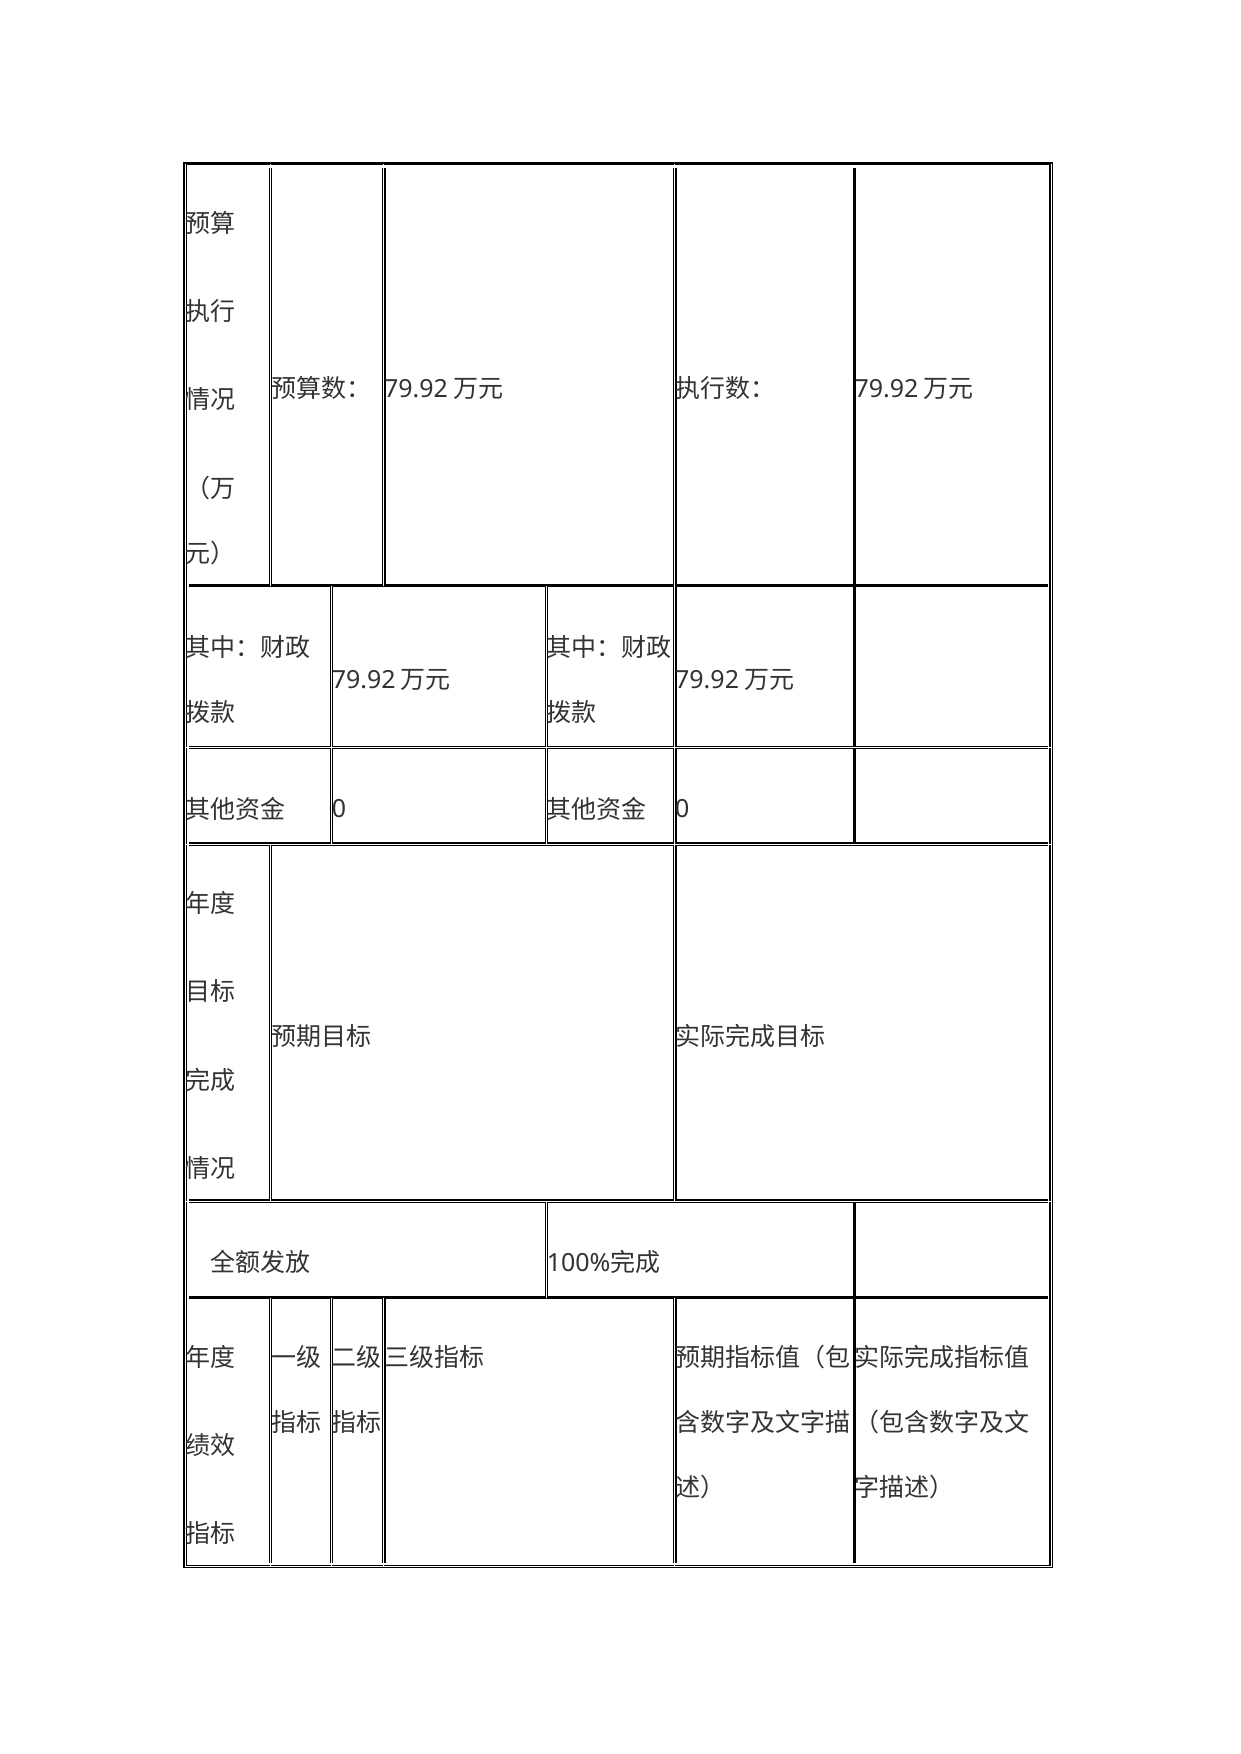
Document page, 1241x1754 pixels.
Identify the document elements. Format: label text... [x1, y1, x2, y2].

table_cell 0 [677, 749, 853, 842]
table_cell 其中：财政拨款 [187, 584, 330, 746]
table_cell 79.92万元 [854, 165, 1049, 584]
table_cell 0 [333, 749, 545, 842]
table_cell 其中：财政拨款 [548, 587, 673, 746]
table_cell 预期目标 [272, 846, 673, 1199]
table_cell 二级指标 [332, 1298, 384, 1564]
table_cell 实际完成目标 [677, 842, 1050, 1199]
table_cell 预算 执行 情况 （万元） [187, 165, 271, 584]
table_cell [856, 584, 1049, 746]
table_cell 79.92万元 [333, 587, 545, 746]
table_cell 其他资金 [548, 749, 673, 842]
table_cell 一级指标 [271, 1299, 332, 1564]
table_cell 100%完成 [548, 1203, 853, 1296]
table_cell 其他资金 [185, 746, 332, 842]
table_cell 预算数： [271, 164, 384, 584]
table_cell 年度 目标 完成 情况 [187, 842, 269, 1199]
table_cell 年度 绩效 指标 完成 情况 [187, 1296, 271, 1564]
table_cell 79.92万元 [677, 587, 853, 746]
table_cell 预期指标值（包含数字及文字描述） [675, 1299, 854, 1564]
table_cell 执行数： [675, 165, 854, 584]
table_cell 实际完成指标值（包含数字及文字描述） [854, 1296, 1049, 1564]
table_cell [856, 1199, 1050, 1296]
table_cell [854, 746, 1051, 842]
table_cell 全额发放 [187, 1199, 545, 1296]
table_cell 三级指标 [384, 1298, 675, 1564]
table_cell 79.92万元 [384, 164, 675, 584]
